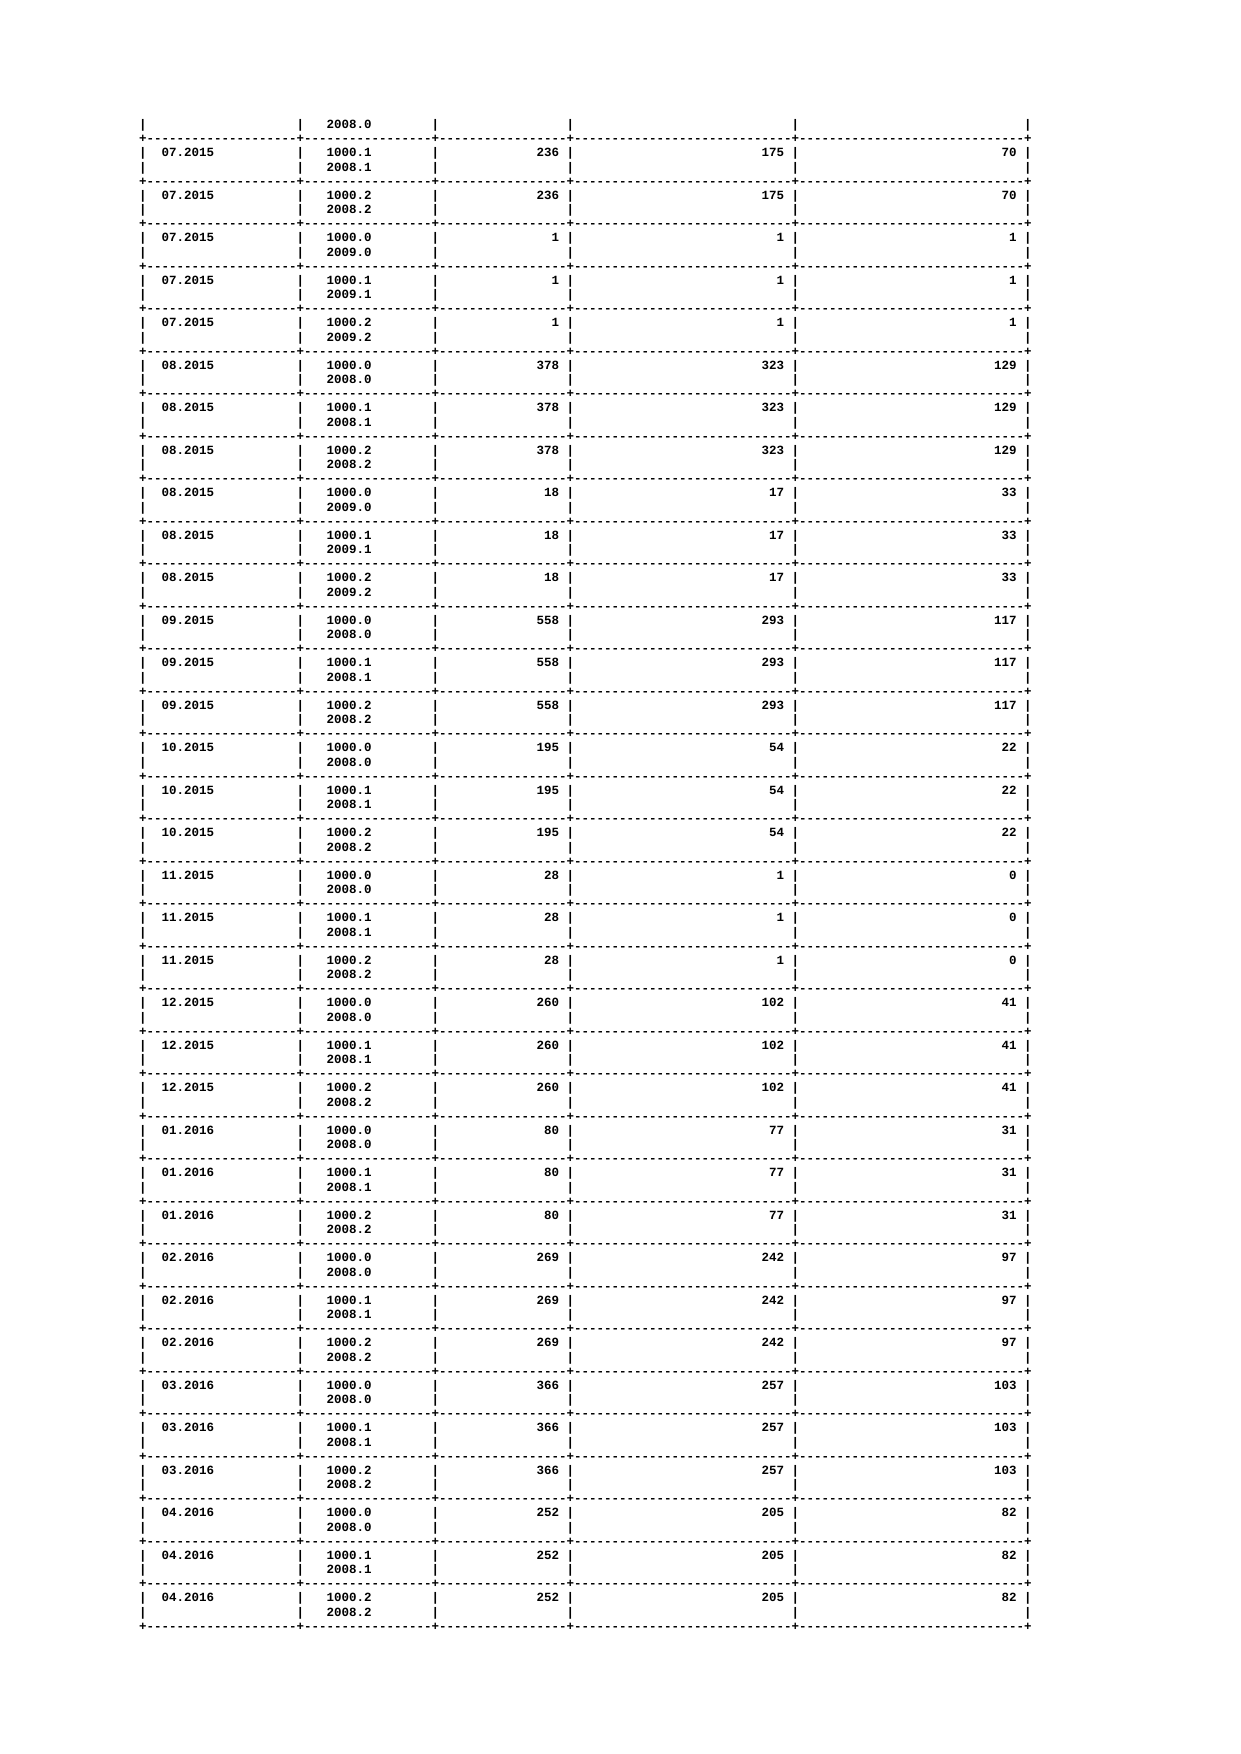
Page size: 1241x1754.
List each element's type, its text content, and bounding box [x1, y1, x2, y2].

text | | 2008.1 | | | | [139, 798, 1101, 812]
text +--------------------+-----------------+-----------------+-----------------------------+------------------------------+ [139, 1365, 1101, 1379]
text | | 2008.2 | | | | [139, 1478, 1101, 1492]
text | 04.2016 | 1000.2 | 252 | 205 | 82 | [139, 1591, 1101, 1606]
text | | 2009.0 | | | | [139, 246, 1101, 260]
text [139, 1620, 1101, 1634]
text +--------------------+-----------------+-----------------+-----------------------------+------------------------------+ [139, 1407, 1101, 1421]
text +--------------------+-----------------+-----------------+-----------------------------+------------------------------+ [139, 642, 1101, 656]
text | 01.2016 | 1000.1 | 80 | 77 | 31 | [139, 1166, 1101, 1181]
text +--------------------+-----------------+-----------------+-----------------------------+------------------------------+ [139, 472, 1101, 486]
text | 09.2015 | 1000.0 | 558 | 293 | 117 | [139, 614, 1101, 628]
text | | 2008.0 | | | | [139, 1521, 1101, 1535]
text | 01.2016 | 1000.2 | 80 | 77 | 31 | [139, 1209, 1101, 1223]
text +--------------------+-----------------+-----------------+-----------------------------+------------------------------+ [139, 1535, 1101, 1549]
text | 04.2016 | 1000.1 | 252 | 205 | 82 | [139, 1549, 1101, 1563]
text | 08.2015 | 1000.0 | 378 | 323 | 129 | [139, 359, 1101, 373]
text | | 2008.1 | | | | [139, 1308, 1101, 1322]
text | | 2008.1 | | | | [139, 926, 1101, 940]
text | 10.2015 | 1000.1 | 195 | 54 | 22 | [139, 784, 1101, 798]
text +--------------------+-----------------+-----------------+-----------------------------+------------------------------+ [139, 1195, 1101, 1209]
text +--------------------+-----------------+-----------------+-----------------------------+------------------------------+ [139, 430, 1101, 444]
text | 11.2015 | 1000.1 | 28 | 1 | 0 | [139, 911, 1101, 926]
text | | 2008.1 | | | | [139, 1181, 1101, 1195]
text | | 2008.0 | | | | [139, 1011, 1101, 1025]
text +--------------------+-----------------+-----------------+-----------------------------+------------------------------+ [139, 557, 1101, 571]
text | | 2008.2 | | | | [139, 713, 1101, 727]
text | 08.2015 | 1000.1 | 18 | 17 | 33 | [139, 529, 1101, 543]
text | | 2008.0 | | | | [139, 118, 1101, 132]
text | | 2008.1 | | | | [139, 1053, 1101, 1067]
text | | 2008.1 | | | | [139, 1563, 1101, 1577]
text | | 2009.2 | | | | [139, 331, 1101, 345]
text +--------------------+-----------------+-----------------+-----------------------------+------------------------------+ [139, 1237, 1101, 1251]
text | 07.2015 | 1000.1 | 1 | 1 | 1 | [139, 274, 1101, 288]
text +--------------------+-----------------+-----------------+-----------------------------+------------------------------+ [139, 600, 1101, 614]
text | 08.2015 | 1000.1 | 378 | 323 | 129 | [139, 401, 1101, 416]
text +--------------------+-----------------+-----------------+-----------------------------+------------------------------+ [139, 302, 1101, 316]
text +--------------------+-----------------+-----------------+-----------------------------+------------------------------+ [139, 1280, 1101, 1294]
text +--------------------+-----------------+-----------------+-----------------------------+------------------------------+ [139, 812, 1101, 826]
text +--------------------+-----------------+-----------------+-----------------------------+------------------------------+ [139, 1067, 1101, 1081]
text | | 2008.0 | | | | [139, 373, 1101, 387]
text | | 2009.1 | | | | [139, 543, 1101, 557]
text +--------------------+-----------------+-----------------+-----------------------------+------------------------------+ [139, 175, 1101, 189]
text | | 2009.0 | | | | [139, 501, 1101, 515]
text | 07.2015 | 1000.2 | 236 | 175 | 70 | [139, 189, 1101, 203]
text | 08.2015 | 1000.2 | 18 | 17 | 33 | [139, 571, 1101, 586]
text +--------------------+-----------------+-----------------+-----------------------------+------------------------------+ [139, 1492, 1101, 1506]
text | | 2008.0 | | | | [139, 628, 1101, 642]
text | 12.2015 | 1000.2 | 260 | 102 | 41 | [139, 1081, 1101, 1096]
text | | 2008.1 | | | | [139, 416, 1101, 430]
text | 07.2015 | 1000.1 | 236 | 175 | 70 | [139, 146, 1101, 161]
text | 10.2015 | 1000.0 | 195 | 54 | 22 | [139, 741, 1101, 756]
text | 09.2015 | 1000.2 | 558 | 293 | 117 | [139, 699, 1101, 713]
text | | 2008.0 | | | | [139, 883, 1101, 897]
text | | 2008.2 | | | | [139, 841, 1101, 855]
text +--------------------+-----------------+-----------------+-----------------------------+------------------------------+ [139, 1110, 1101, 1124]
text | 01.2016 | 1000.0 | 80 | 77 | 31 | [139, 1124, 1101, 1138]
text | | 2008.0 | | | | [139, 756, 1101, 770]
text | 03.2016 | 1000.0 | 366 | 257 | 103 | [139, 1379, 1101, 1393]
text | 08.2015 | 1000.2 | 378 | 323 | 129 | [139, 444, 1101, 458]
text | 07.2015 | 1000.2 | 1 | 1 | 1 | [139, 316, 1101, 331]
text +--------------------+-----------------+-----------------+-----------------------------+------------------------------+ [139, 1322, 1101, 1336]
text +--------------------+-----------------+-----------------+-----------------------------+------------------------------+ [139, 940, 1101, 954]
text | 03.2016 | 1000.1 | 366 | 257 | 103 | [139, 1421, 1101, 1436]
text | | 2008.1 | | | | [139, 1436, 1101, 1450]
text | 12.2015 | 1000.0 | 260 | 102 | 41 | [139, 996, 1101, 1011]
text | 07.2015 | 1000.0 | 1 | 1 | 1 | [139, 231, 1101, 246]
text | 09.2015 | 1000.1 | 558 | 293 | 117 | [139, 656, 1101, 671]
text | | 2008.2 | | | | [139, 458, 1101, 472]
text | | 2008.2 | | | | [139, 968, 1101, 982]
text | 10.2015 | 1000.2 | 195 | 54 | 22 | [139, 826, 1101, 841]
text | 02.2016 | 1000.0 | 269 | 242 | 97 | [139, 1251, 1101, 1266]
text | 12.2015 | 1000.1 | 260 | 102 | 41 | [139, 1039, 1101, 1053]
text +--------------------+-----------------+-----------------+-----------------------------+------------------------------+ [139, 982, 1101, 996]
text | 02.2016 | 1000.2 | 269 | 242 | 97 | [139, 1336, 1101, 1351]
text +--------------------+-----------------+-----------------+-----------------------------+------------------------------+ [139, 345, 1101, 359]
text | 03.2016 | 1000.2 | 366 | 257 | 103 | [139, 1464, 1101, 1478]
text +--------------------+-----------------+-----------------+-----------------------------+------------------------------+ [139, 217, 1101, 231]
text +--------------------+-----------------+-----------------+-----------------------------+------------------------------+ [139, 1152, 1101, 1166]
text +--------------------+-----------------+-----------------+-----------------------------+------------------------------+ [139, 855, 1101, 869]
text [139, 1577, 1101, 1591]
text +--------------------+-----------------+-----------------+-----------------------------+------------------------------+ [139, 260, 1101, 274]
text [139, 132, 1101, 146]
text | 11.2015 | 1000.0 | 28 | 1 | 0 | [139, 869, 1101, 883]
text +--------------------+-----------------+-----------------+-----------------------------+------------------------------+ [139, 685, 1101, 699]
text | | 2009.2 | | | | [139, 586, 1101, 600]
text +--------------------+-----------------+-----------------+-----------------------------+------------------------------+ [139, 1025, 1101, 1039]
text | 08.2015 | 1000.0 | 18 | 17 | 33 | [139, 486, 1101, 501]
text +--------------------+-----------------+-----------------+-----------------------------+------------------------------+ [139, 1450, 1101, 1464]
text | 11.2015 | 1000.2 | 28 | 1 | 0 | [139, 954, 1101, 968]
text +--------------------+-----------------+-----------------+-----------------------------+------------------------------+ [139, 897, 1101, 911]
text | | 2008.1 | | | | [139, 161, 1101, 175]
text | | 2008.2 | | | | [139, 1223, 1101, 1237]
text | | 2008.0 | | | | [139, 1393, 1101, 1407]
text | | 2008.0 | | | | [139, 1266, 1101, 1280]
text | | 2009.1 | | | | [139, 288, 1101, 302]
text | | 2008.2 | | | | [139, 1096, 1101, 1110]
text | | 2008.1 | | | | [139, 671, 1101, 685]
text | | 2008.2 | | | | [139, 1606, 1101, 1620]
text | | 2008.2 | | | | [139, 1351, 1101, 1365]
text +--------------------+-----------------+-----------------+-----------------------------+------------------------------+ [139, 515, 1101, 529]
text +--------------------+-----------------+-----------------+-----------------------------+------------------------------+ [139, 387, 1101, 401]
text | 04.2016 | 1000.0 | 252 | 205 | 82 | [139, 1506, 1101, 1521]
text +--------------------+-----------------+-----------------+-----------------------------+------------------------------+ [139, 727, 1101, 741]
text | | 2008.2 | | | | [139, 203, 1101, 217]
text | 02.2016 | 1000.1 | 269 | 242 | 97 | [139, 1294, 1101, 1308]
text | | 2008.0 | | | | [139, 1138, 1101, 1152]
text +--------------------+-----------------+-----------------+-----------------------------+------------------------------+ [139, 770, 1101, 784]
